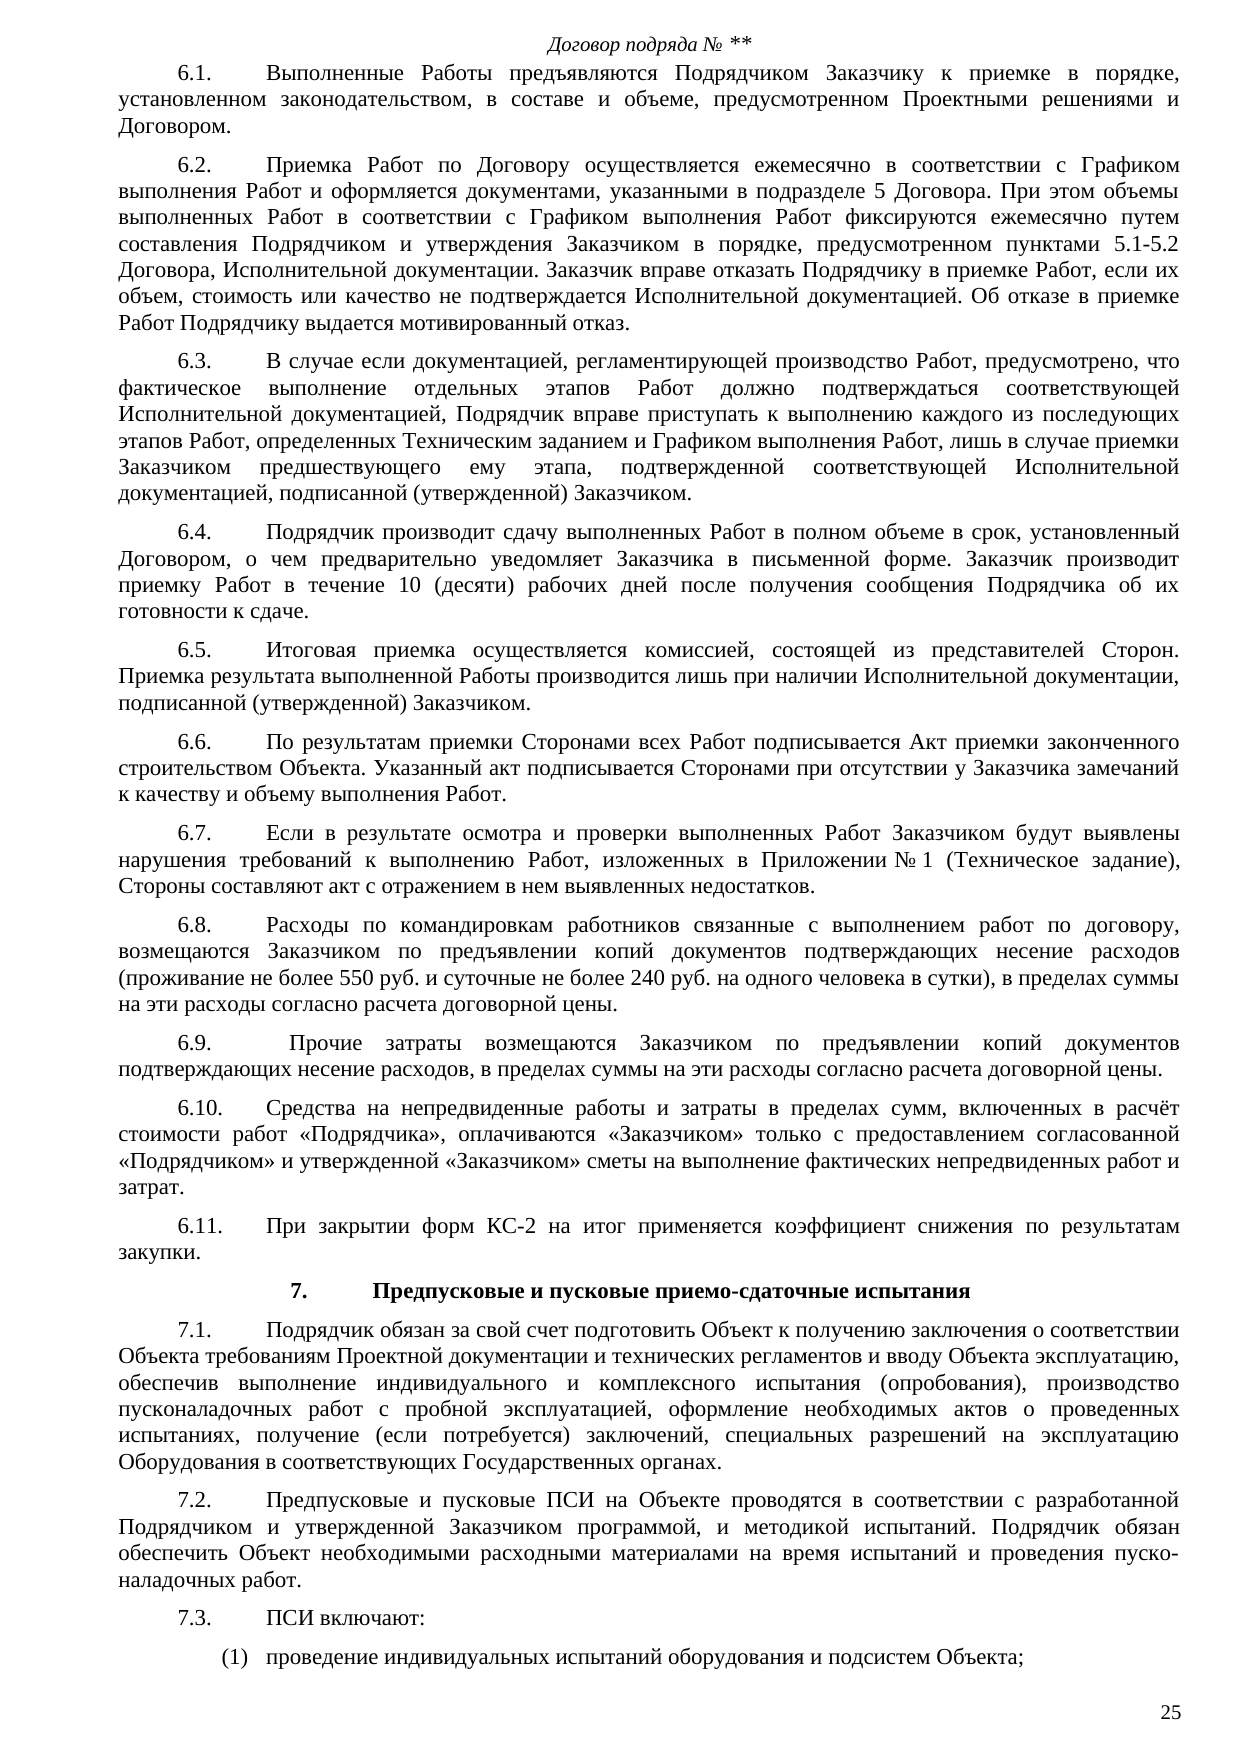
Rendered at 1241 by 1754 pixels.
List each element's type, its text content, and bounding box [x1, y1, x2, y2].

text Если в результате осмотра и проверки выполненных Работ Заказчиком будут выявлены нарушения требований к выполнению Работ, изложенных в Приложении № 1 (Техническое задание), Стороны составляют акт с отражением в нем выявленных недостатков. [118, 819, 1181, 898]
text При закрытии форм КС-2 на итог применяется коэффициент снижения по результатам закупки. [118, 1212, 1181, 1264]
text Подрядчик обязан за свой счет подготовить Объект к получению заключения о соответствии Объекта требованиям Проектной документации и технических регламентов и вводу Объекта эксплуатацию, обеспечив выполнение индивидуального и комплексного испытания (опробования), производство пусконаладочных работ с пробной эксплуатацией, оформление необходимых актов о проведенных испытаниях, получение (если потребуется) заключений, специальных разрешений на эксплуатацию Оборудования в соответствующих Государственных органах. [118, 1316, 1181, 1474]
text проведение индивидуальных испытаний оборудования и подсистем Объекта; [118, 1643, 1181, 1670]
text В случае если документацией, регламентирующей производство Работ, предусмотрено, что фактическое выполнение отдельных этапов Работ должно подтверждаться соответствующей Исполнительной документацией, Подрядчик вправе приступать к выполнению каждого из последующих этапов Работ, определенных Техническим заданием и Графиком выполнения Работ, лишь в случае приемки Заказчиком предшествующего ему этапа, подтвержденной соответствующей Исполнительной документацией, подписанной (утвержденной) Заказчиком. [118, 348, 1181, 506]
text По результатам приемки Сторонами всех Работ подписывается Акт приемки законченного строительством Объекта. Указанный акт подписывается Сторонами при отсутствии у Заказчика замечаний к качеству и объему выполнения Работ. [118, 728, 1181, 807]
text Предпусковые и пусковые приемо-сдаточные испытания [118, 1277, 1152, 1303]
text ПСИ включают: [118, 1604, 1181, 1631]
text Предпусковые и пусковые ПСИ на Объекте проводятся в соответствии с разработанной Подрядчиком и утвержденной Заказчиком программой, и методикой испытаний. Подрядчик обязан обеспечить Объект необходимыми расходными материалами на время испытаний и проведения пуско-наладочных работ. [118, 1487, 1181, 1592]
text Выполненные Работы предъявляются Подрядчиком Заказчику к приемке в порядке, установленном законодательством, в составе и объеме, предусмотренном Проектными решениями и Договором. [118, 59, 1181, 138]
text Средства на непредвиденные работы и затраты в пределах сумм, включенных в расчёт стоимости работ «Подрядчика», оплачиваются «Заказчиком» только с предоставлением согласованной «Подрядчиком» и утвержденной «Заказчиком» сметы на выполнение фактических непредвиденных работ и затрат. [118, 1094, 1181, 1199]
text Расходы по командировкам работников связанные с выполнением работ по договору, возмещаются Заказчиком по предъявлении копий документов подтверждающих несение расходов (проживание не более 550 руб. и суточные не более 240 руб. на одного человека в сутки), в пределах суммы на эти расходы согласно расчета договорной цены. [118, 911, 1181, 1016]
text Итоговая приемка осуществляется комиссией, состоящей из представителей Сторон. Приемка результата выполненной Работы производится лишь при наличии Исполнительной документации, подписанной (утвержденной) Заказчиком. [118, 636, 1181, 715]
text Приемка Работ по Договору осуществляется ежемесячно в соответствии с Графиком выполнения Работ и оформляется документами, указанными в подразделе 5 Договора. При этом объемы выполненных Работ в соответствии с Графиком выполнения Работ фиксируются ежемесячно путем составления Подрядчиком и утверждения Заказчиком в порядке, предусмотренном пунктами 5.1-5.2 Договора, Исполнительной документации. Заказчик вправе отказать Подрядчику в приемке Работ, если их объем, стоимость или качество не подтверждается Исполнительной документацией. Об отказе в приемке Работ Подрядчику выдается мотивированный отказ. [118, 151, 1181, 335]
text Прочие затраты возмещаются Заказчиком по предъявлении копий документов подтверждающих несение расходов, в пределах суммы на эти расходы согласно расчета договорной цены. [118, 1029, 1181, 1081]
text Подрядчик производит сдачу выполненных Работ в полном объеме в срок, установленный Договором, о чем предварительно уведомляет Заказчика в письменной форме. Заказчик производит приемку Работ в течение 10 (десяти) рабочих дней после получения сообщения Подрядчика об их готовности к сдаче. [118, 518, 1181, 624]
